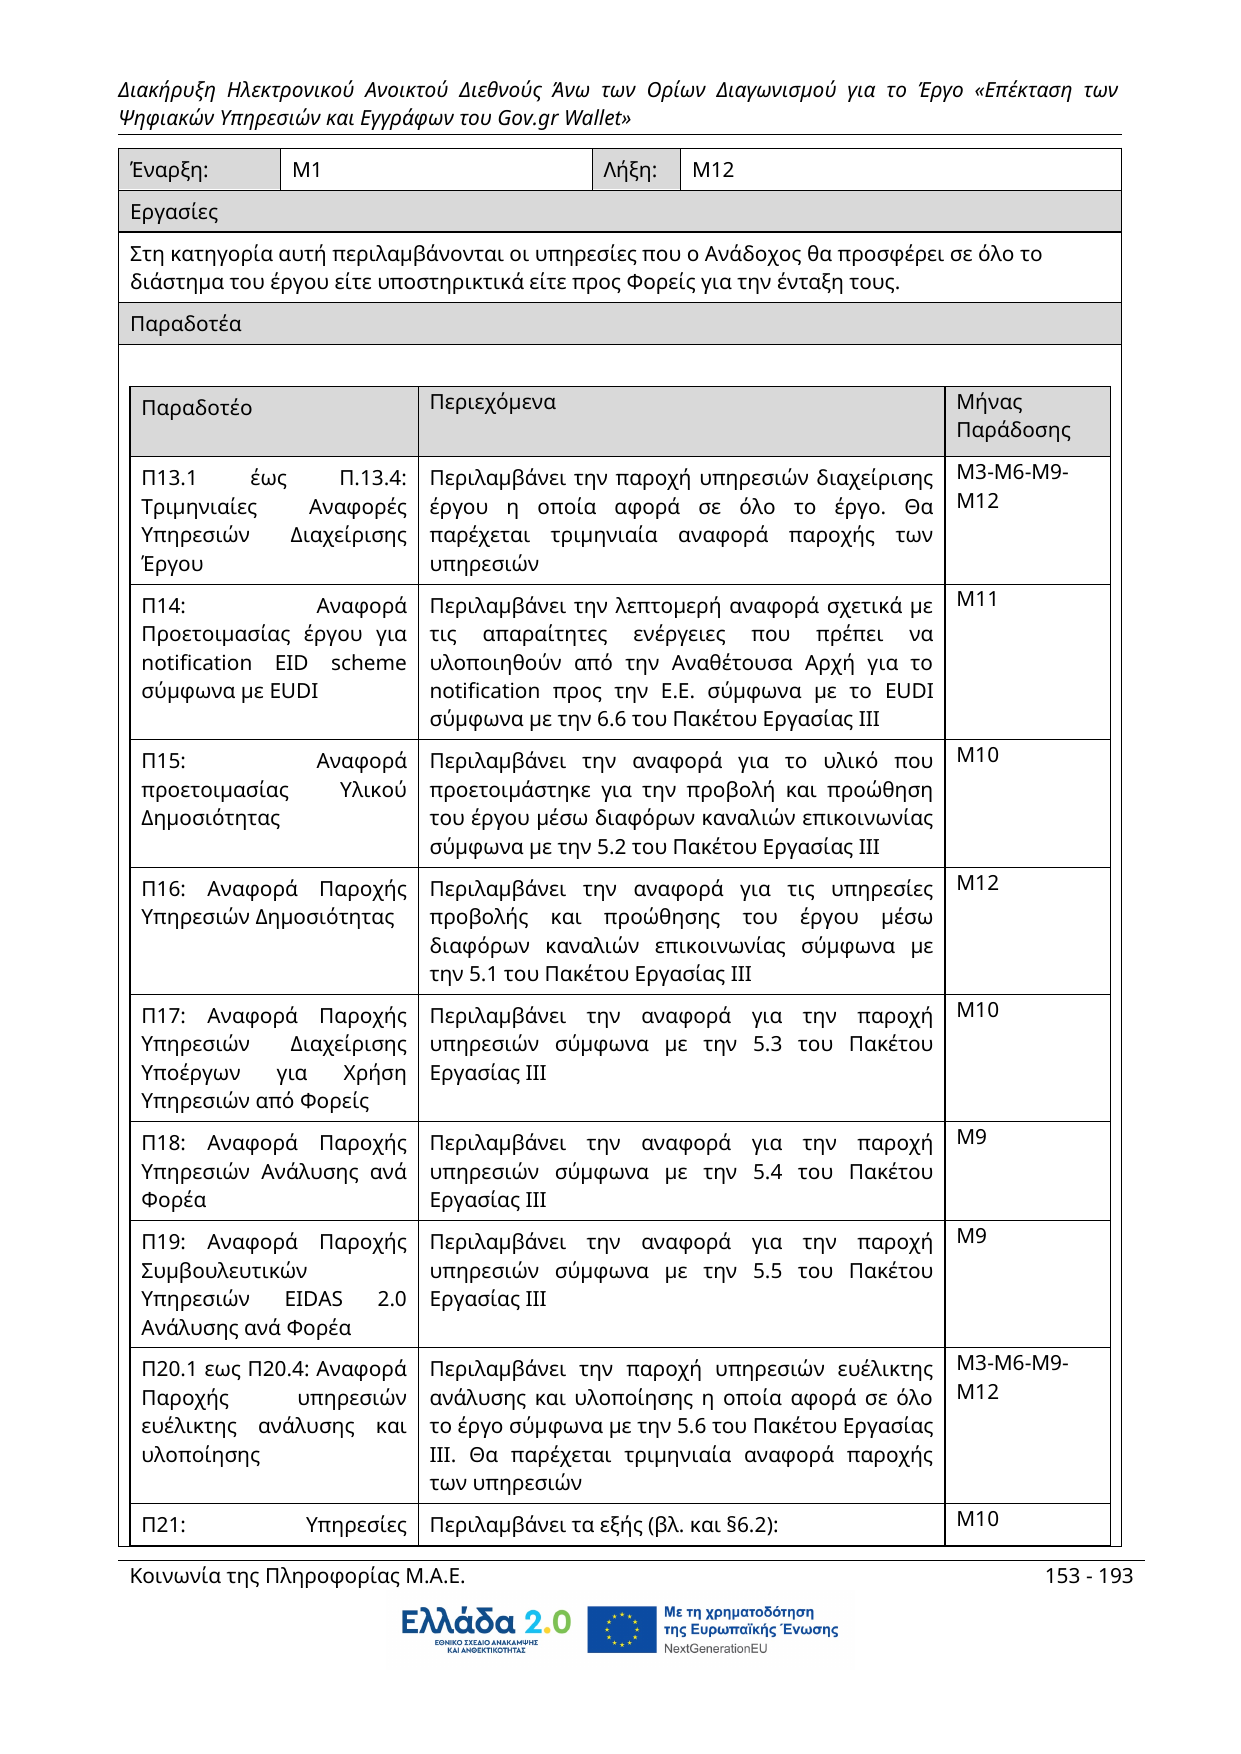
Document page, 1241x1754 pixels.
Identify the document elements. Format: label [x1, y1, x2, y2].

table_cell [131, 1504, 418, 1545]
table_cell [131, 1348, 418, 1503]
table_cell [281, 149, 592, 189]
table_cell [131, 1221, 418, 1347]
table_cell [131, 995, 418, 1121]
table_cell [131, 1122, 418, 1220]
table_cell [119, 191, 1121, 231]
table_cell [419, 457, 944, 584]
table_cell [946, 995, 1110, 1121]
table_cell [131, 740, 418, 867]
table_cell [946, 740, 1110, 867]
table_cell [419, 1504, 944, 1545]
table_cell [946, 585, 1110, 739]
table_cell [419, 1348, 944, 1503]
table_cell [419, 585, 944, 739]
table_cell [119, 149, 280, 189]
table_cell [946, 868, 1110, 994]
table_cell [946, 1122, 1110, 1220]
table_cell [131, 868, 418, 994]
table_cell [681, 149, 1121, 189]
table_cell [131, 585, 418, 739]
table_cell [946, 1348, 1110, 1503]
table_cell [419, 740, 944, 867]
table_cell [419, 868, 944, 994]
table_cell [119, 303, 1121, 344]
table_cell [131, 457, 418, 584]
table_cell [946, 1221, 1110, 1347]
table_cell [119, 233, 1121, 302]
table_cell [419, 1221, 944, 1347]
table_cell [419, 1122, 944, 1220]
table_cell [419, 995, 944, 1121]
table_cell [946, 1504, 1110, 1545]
picture [386, 1590, 855, 1670]
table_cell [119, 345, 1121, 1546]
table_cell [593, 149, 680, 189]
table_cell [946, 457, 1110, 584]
